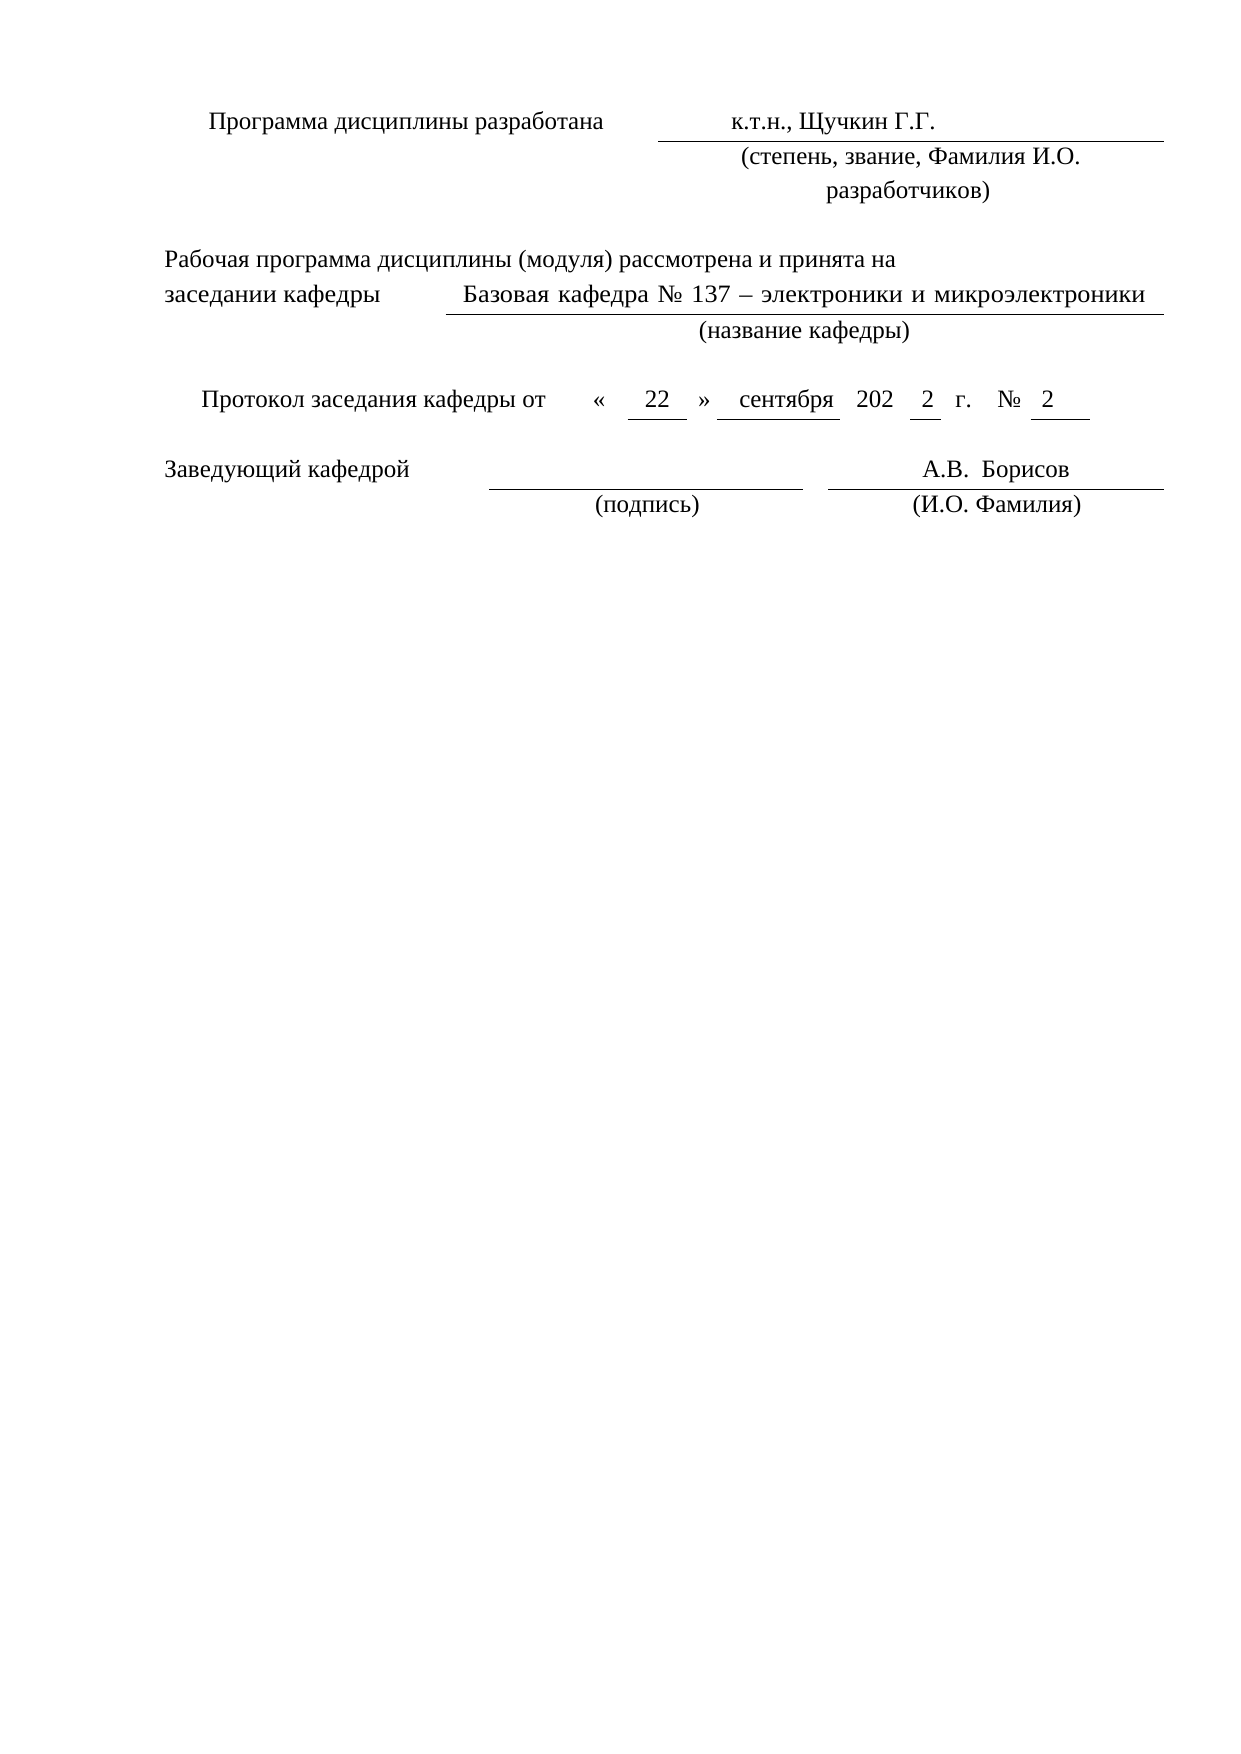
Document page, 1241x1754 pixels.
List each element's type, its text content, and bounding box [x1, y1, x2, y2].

text Протокол заседания кафедры от « 22 » сентября 202 2 г. № 2 [201, 384, 1159, 412]
text Заведующий кафедрой А.В. Борисов [164, 454, 1159, 483]
text (подпись) (И.О. Фамилия) [595, 489, 1159, 518]
text Программа дисциплины разработана к.т.н., Щучкин Г.Г. [208, 106, 1159, 135]
text (степень, звание, Фамилия И.О. разработчиков) [741, 141, 1082, 204]
text Рабочая программа дисциплины (модуля) рассмотрена и принята на [164, 244, 1159, 273]
text (название кафедры) [699, 315, 1159, 343]
text заседании кафедры Базовая кафедра № 137 – электроники и микроэлектроники [164, 279, 1159, 308]
